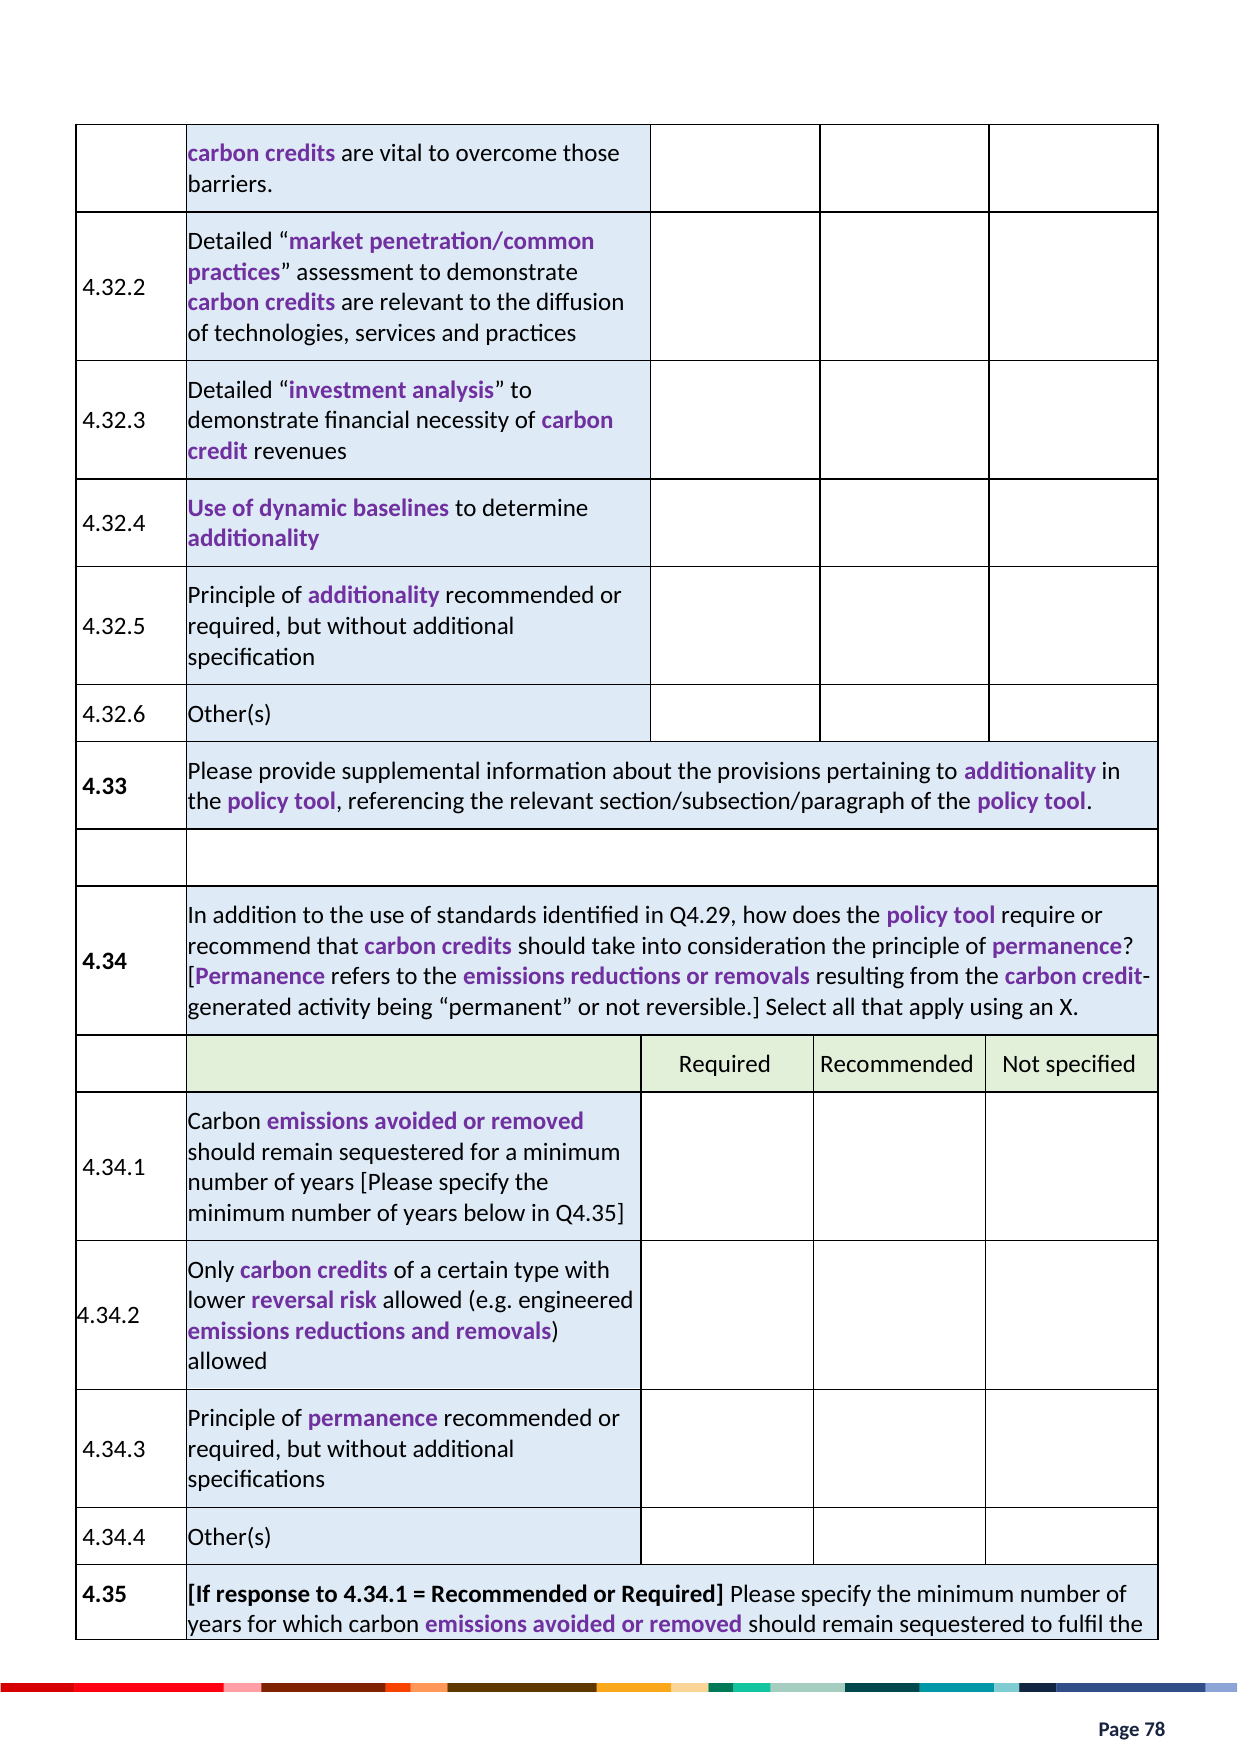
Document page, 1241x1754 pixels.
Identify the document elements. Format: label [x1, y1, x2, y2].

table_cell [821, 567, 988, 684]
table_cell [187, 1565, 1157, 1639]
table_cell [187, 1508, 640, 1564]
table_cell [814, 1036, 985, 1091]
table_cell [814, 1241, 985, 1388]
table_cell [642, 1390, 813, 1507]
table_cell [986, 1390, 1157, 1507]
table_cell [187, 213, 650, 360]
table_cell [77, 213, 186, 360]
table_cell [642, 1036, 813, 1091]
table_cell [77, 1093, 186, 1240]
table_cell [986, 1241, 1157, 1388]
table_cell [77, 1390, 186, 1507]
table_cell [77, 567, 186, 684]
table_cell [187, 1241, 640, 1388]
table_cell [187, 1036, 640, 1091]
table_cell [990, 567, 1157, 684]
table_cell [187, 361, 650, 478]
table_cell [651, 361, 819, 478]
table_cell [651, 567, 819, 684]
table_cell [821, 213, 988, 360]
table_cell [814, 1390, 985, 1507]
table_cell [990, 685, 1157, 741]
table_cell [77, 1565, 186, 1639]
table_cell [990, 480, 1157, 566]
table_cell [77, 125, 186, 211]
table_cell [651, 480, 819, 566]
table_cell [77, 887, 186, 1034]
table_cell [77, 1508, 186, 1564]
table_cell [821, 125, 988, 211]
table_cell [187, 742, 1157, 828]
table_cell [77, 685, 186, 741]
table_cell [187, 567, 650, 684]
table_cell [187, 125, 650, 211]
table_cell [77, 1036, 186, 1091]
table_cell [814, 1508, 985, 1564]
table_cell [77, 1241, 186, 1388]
picture [0, 1683, 1236, 1692]
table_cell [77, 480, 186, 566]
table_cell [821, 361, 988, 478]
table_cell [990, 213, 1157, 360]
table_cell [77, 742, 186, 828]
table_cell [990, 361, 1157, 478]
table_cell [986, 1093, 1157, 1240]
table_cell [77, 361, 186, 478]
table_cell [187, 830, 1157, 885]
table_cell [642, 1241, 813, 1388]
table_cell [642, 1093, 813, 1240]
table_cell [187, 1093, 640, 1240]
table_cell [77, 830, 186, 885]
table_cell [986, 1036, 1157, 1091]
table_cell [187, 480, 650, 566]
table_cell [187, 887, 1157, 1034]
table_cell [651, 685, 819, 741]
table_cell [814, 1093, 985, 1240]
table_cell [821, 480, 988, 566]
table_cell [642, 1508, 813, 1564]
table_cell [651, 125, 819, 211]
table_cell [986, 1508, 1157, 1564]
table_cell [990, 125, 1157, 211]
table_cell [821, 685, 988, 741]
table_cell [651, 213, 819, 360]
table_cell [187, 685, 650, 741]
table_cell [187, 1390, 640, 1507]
